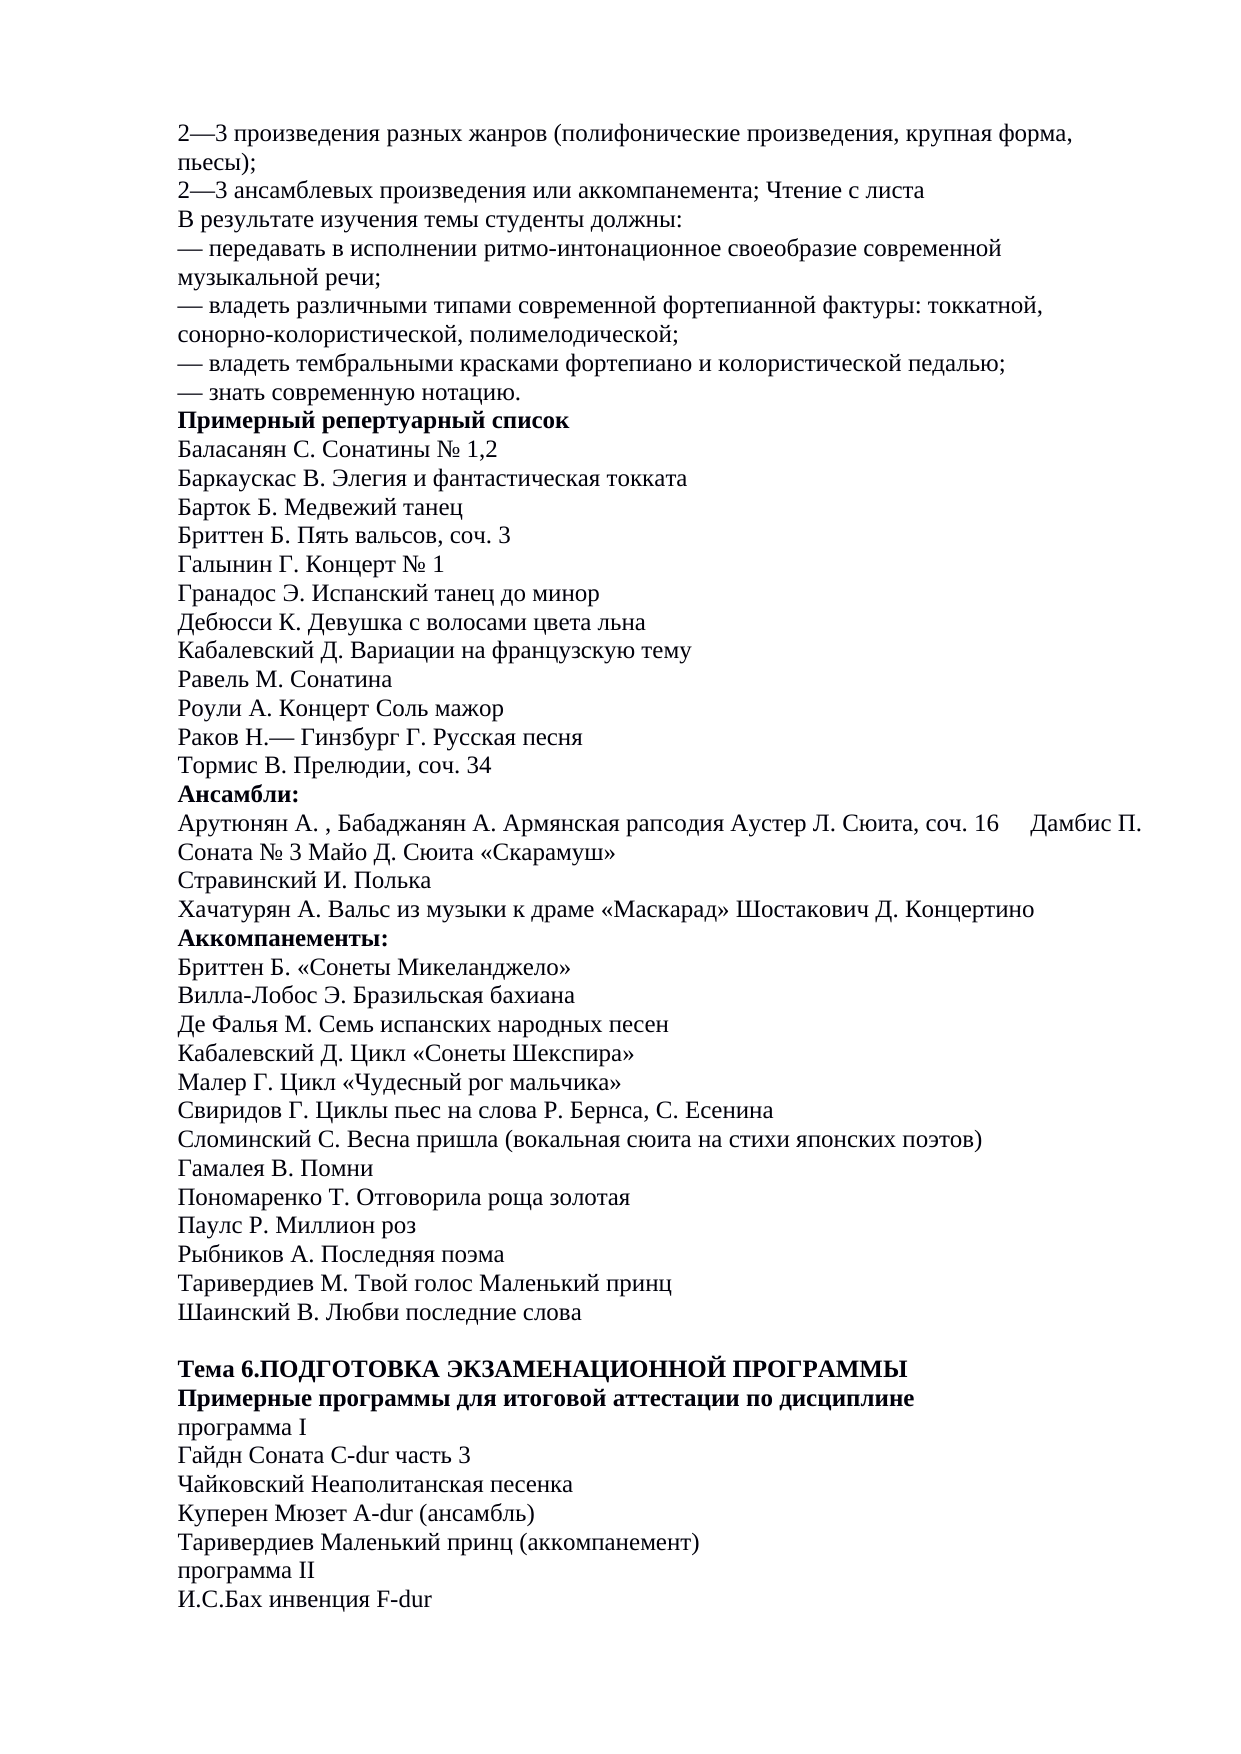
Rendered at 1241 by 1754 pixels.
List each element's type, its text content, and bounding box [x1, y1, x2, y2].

text Гранадос Э. Испанский танец до минор [177, 578, 1152, 607]
text Ансамбли: [177, 779, 1152, 808]
text Пономаренко Т. Отговорила роща золотая [177, 1182, 1152, 1211]
text программа II [177, 1556, 1152, 1584]
text Галынин Г. Концерт № 1 [177, 549, 1152, 578]
text Роули А. Концерт Соль мажор [177, 693, 1152, 722]
text — передавать в исполнении ритмо-интонационное своеобразие современной [177, 233, 1152, 262]
text — владеть различными типами современной фортепианной фактуры: токкатной, [177, 291, 1152, 319]
text Куперен Мюзет A-dur (ансамбль) [177, 1498, 1152, 1527]
text Сломинский С. Весна пришла (вокальная сюита на стихи японских поэтов) [177, 1124, 1152, 1153]
text Дебюсси К. Девушка с волосами цвета льна [177, 607, 1152, 636]
text Таривердиев Маленький принц (аккомпанемент) [177, 1527, 1152, 1556]
text Рыбников А. Последняя поэма [177, 1239, 1152, 1268]
text И.С.Бах инвенция F-dur [177, 1584, 1152, 1613]
text Стравинский И. Полька [177, 866, 1152, 894]
text В результате изучения темы студенты должны: [177, 204, 1152, 233]
text Бриттен Б. Пять вальсов, соч. 3 [177, 521, 1152, 549]
text Де Фалья М. Семь испанских народных песен [177, 1009, 1152, 1038]
text Баласанян С. Сонатины № 1,2 [177, 434, 1152, 463]
text Гайдн Соната C-dur часть 3 [177, 1441, 1152, 1469]
text Тормис В. Прелюдии, соч. 34 [177, 751, 1152, 779]
text Тема 6.ПОДГОТОВКА ЭКЗАМЕНАЦИОННОЙ ПРОГРАММЫ [177, 1354, 1152, 1383]
text Малер Г. Цикл «Чудесный рог мальчика» [177, 1067, 1152, 1096]
text 2—3 произведения разных жанров (полифонические произведения, крупная форма, [177, 118, 1152, 147]
text программа I [177, 1412, 1152, 1441]
text Шаинский В. Любви последние слова [177, 1297, 1152, 1326]
text Хачатурян А. Вальс из музыки к драме «Маскарад» Шостакович Д. Концертино [177, 894, 1152, 923]
text Равель М. Сонатина [177, 664, 1152, 693]
text Бриттен Б. «Сонеты Микеланджело» [177, 952, 1152, 981]
text — знать современную нотацию. [177, 377, 1152, 406]
text Арутюнян А. , Бабаджанян А. Армянская рапсодия Аустер Л. Сюита, соч. 16 Дамбис П. Соната № 3 Майо Д. Сюита «Скарамуш» [177, 808, 1152, 866]
text 2—3 ансамблевых произведения или аккомпанемента; Чтение с листа [177, 176, 1152, 204]
text Гамалея В. Помни [177, 1153, 1152, 1182]
text Примерные программы для итоговой аттестации по дисциплине [177, 1383, 1152, 1412]
text Барток Б. Медвежий танец [177, 492, 1152, 521]
text Свиридов Г. Циклы пьес на слова Р. Бернса, С. Есенина [177, 1096, 1152, 1124]
text Аккомпанементы: [177, 923, 1152, 952]
text Кабалевский Д. Цикл «Сонеты Шекспира» [177, 1038, 1152, 1067]
text Вилла-Лобос Э. Бразильская бахиана [177, 981, 1152, 1009]
text Паулс Р. Миллион роз [177, 1211, 1152, 1239]
text Примерный репертуарный список [177, 406, 1152, 434]
text Раков Н.— Гинзбург Г. Русская песня [177, 722, 1152, 751]
text музыкальной речи; [177, 262, 1152, 291]
text пьесы); [177, 147, 1152, 176]
text — владеть тембральными красками фортепиано и колористической педалью; [177, 348, 1152, 377]
text Кабалевский Д. Вариации на французскую тему [177, 636, 1152, 664]
text сонорно-колористической, полимелодической; [177, 319, 1152, 348]
text Чайковский Неаполитанская песенка [177, 1469, 1152, 1498]
text Таривердиев М. Твой голос Маленький принц [177, 1268, 1152, 1297]
text Баркаускас В. Элегия и фантастическая токката [177, 463, 1152, 492]
